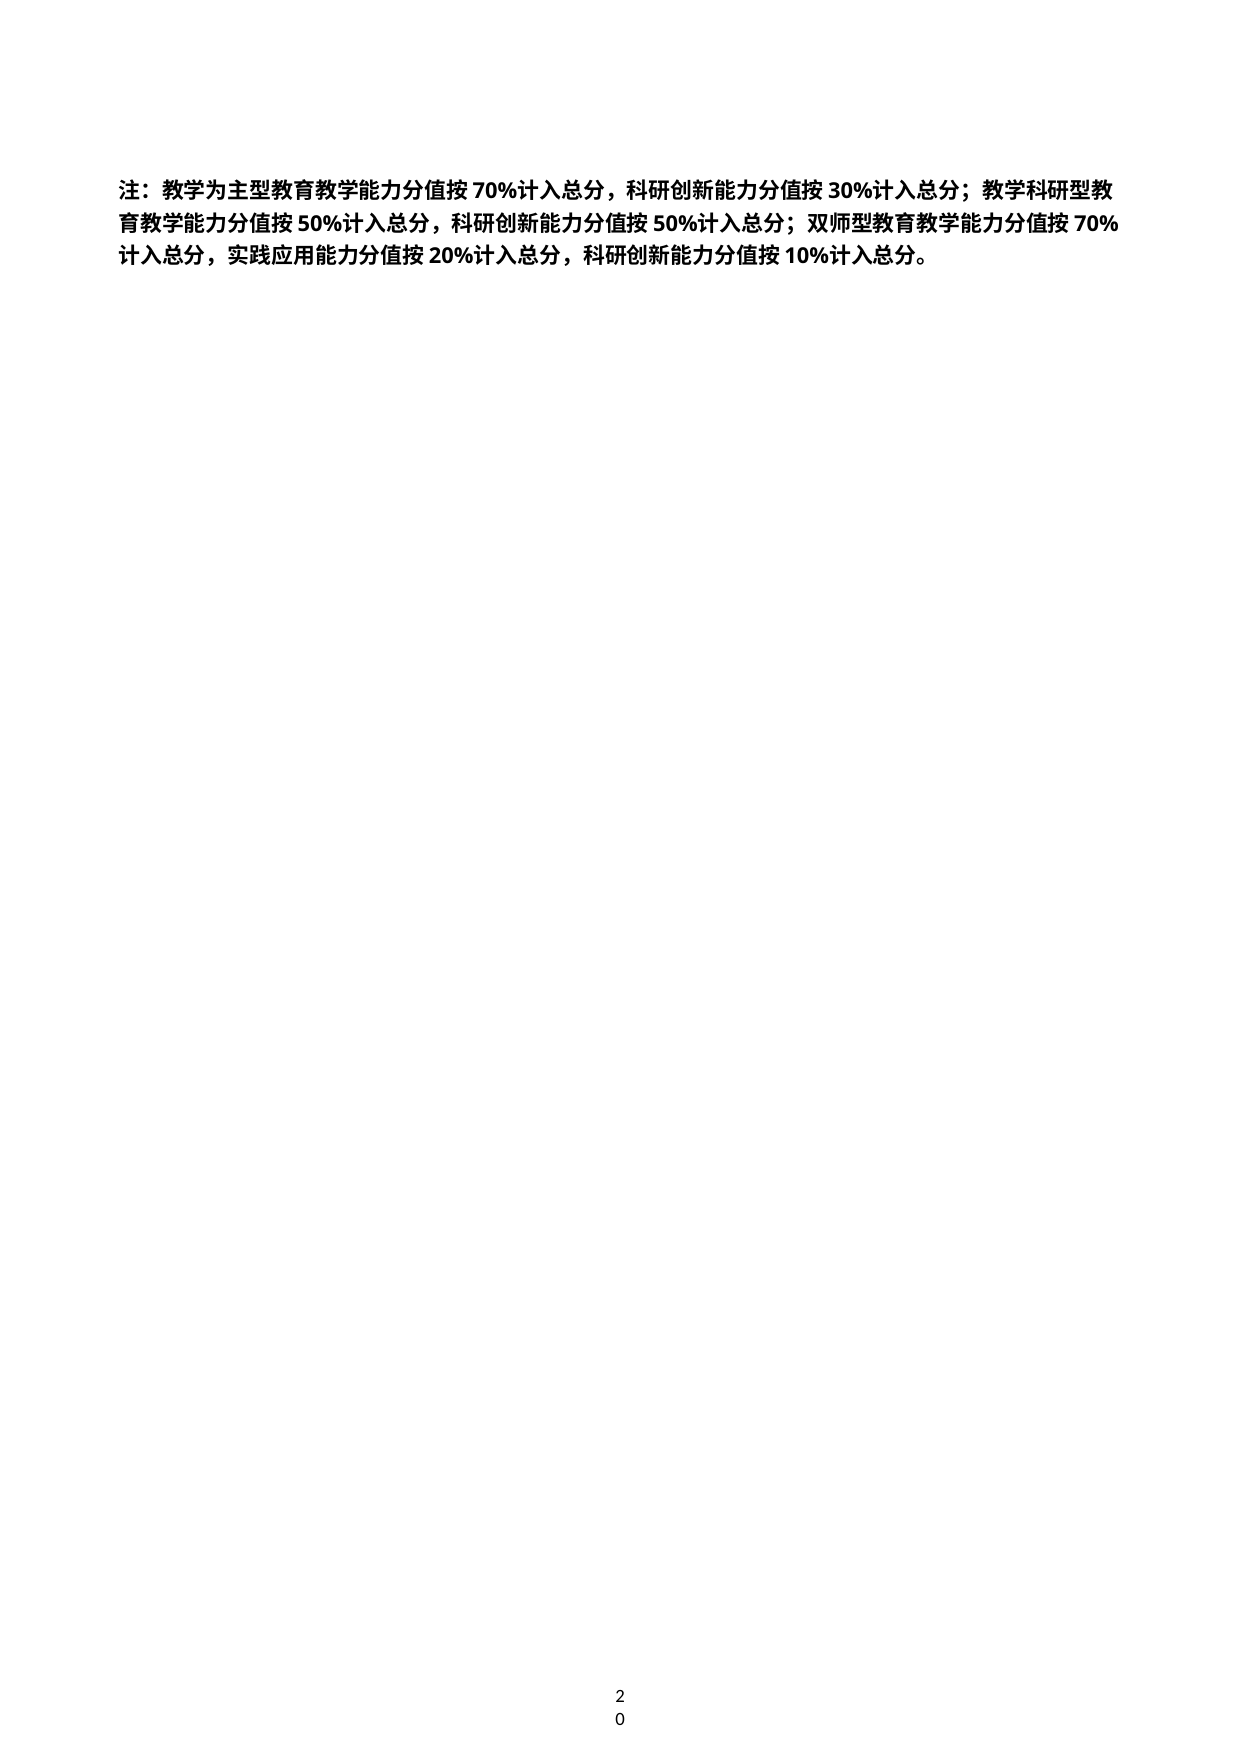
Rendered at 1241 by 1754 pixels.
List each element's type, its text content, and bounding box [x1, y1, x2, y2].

text 注：教学为主型教育教学能力分值按70%计入总分，科研创新能力分值按30%计入总分；教学科研型教育教学能力分值按50%计入总分，科研创新能力分值按50%计入总分；双师型教育教学能力分值按70%计入总分，实践应用能力分值按20%计入总分，科研创新能力分值按10%计入总分。 [118, 173, 1122, 271]
